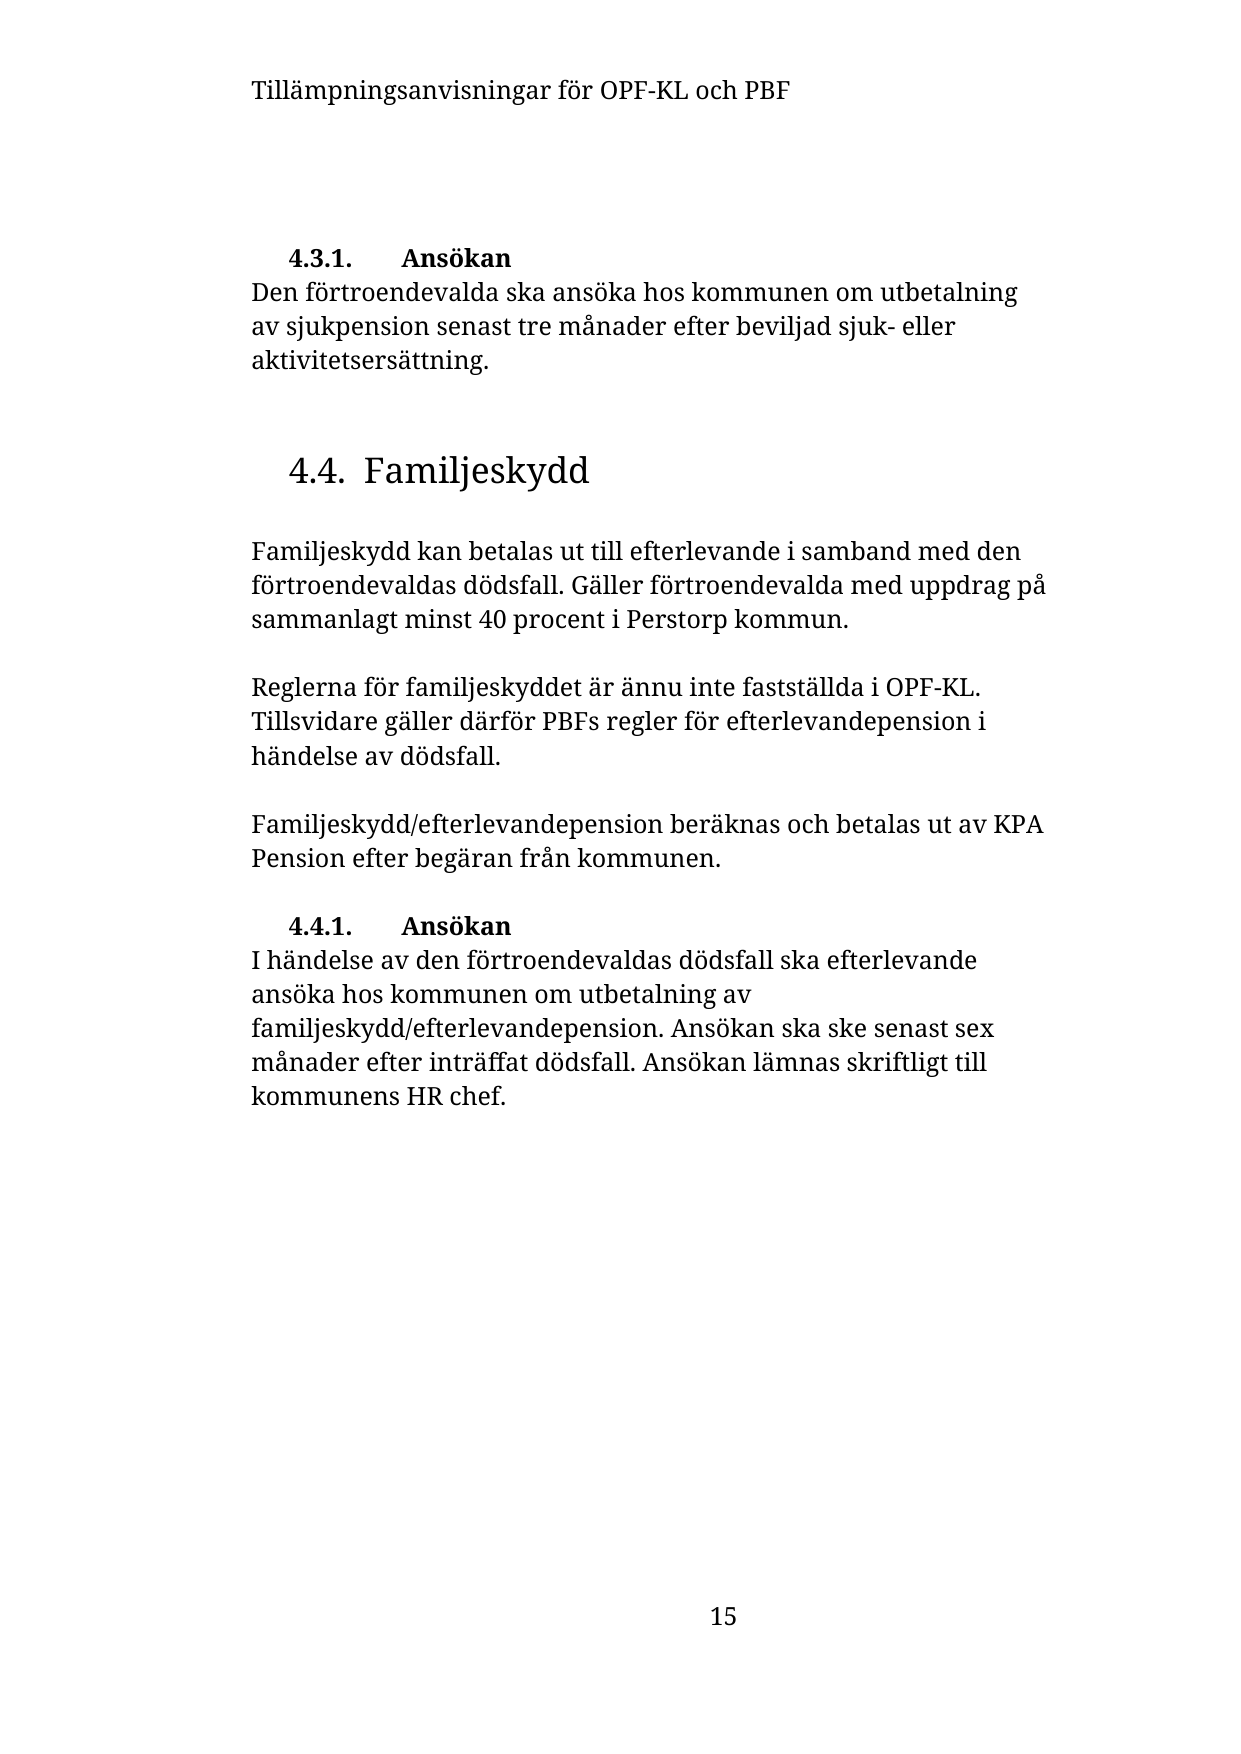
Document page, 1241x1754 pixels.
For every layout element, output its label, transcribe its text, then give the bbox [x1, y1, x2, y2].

text Reglerna för familjeskyddet är ännu inte fastställda i OPF-KL. Tillsvidare gäller därför PBFs regler för efterlevandepension i händelse av dödsfall. [251, 670, 1048, 772]
subtitle Ansökan [288, 241, 1048, 275]
text Den förtroendevalda ska ansöka hos kommunen om utbetalning av sjukpension senast tre månader efter beviljad sjuk- eller aktivitetsersättning. [251, 275, 1048, 377]
text Familjeskydd/efterlevandepension beräknas och betalas ut av KPA Pension efter begäran från kommunen. [251, 806, 1048, 874]
subtitle Ansökan [288, 908, 1048, 942]
subtitle Familjeskydd [288, 445, 1048, 493]
text Familjeskydd kan betalas ut till efterlevande i samband med den förtroendevaldas dödsfall. Gäller förtroendevalda med uppdrag på sammanlagt minst 40 procent i Perstorp kommun. [251, 534, 1048, 636]
text I händelse av den förtroendevaldas dödsfall ska efterlevande ansöka hos kommunen om utbetalning av familjeskydd/efterlevandepension. Ansökan ska ske senast sex månader efter inträffat dödsfall. Ansökan lämnas skriftligt till kommunens HR chef. [251, 942, 1048, 1113]
